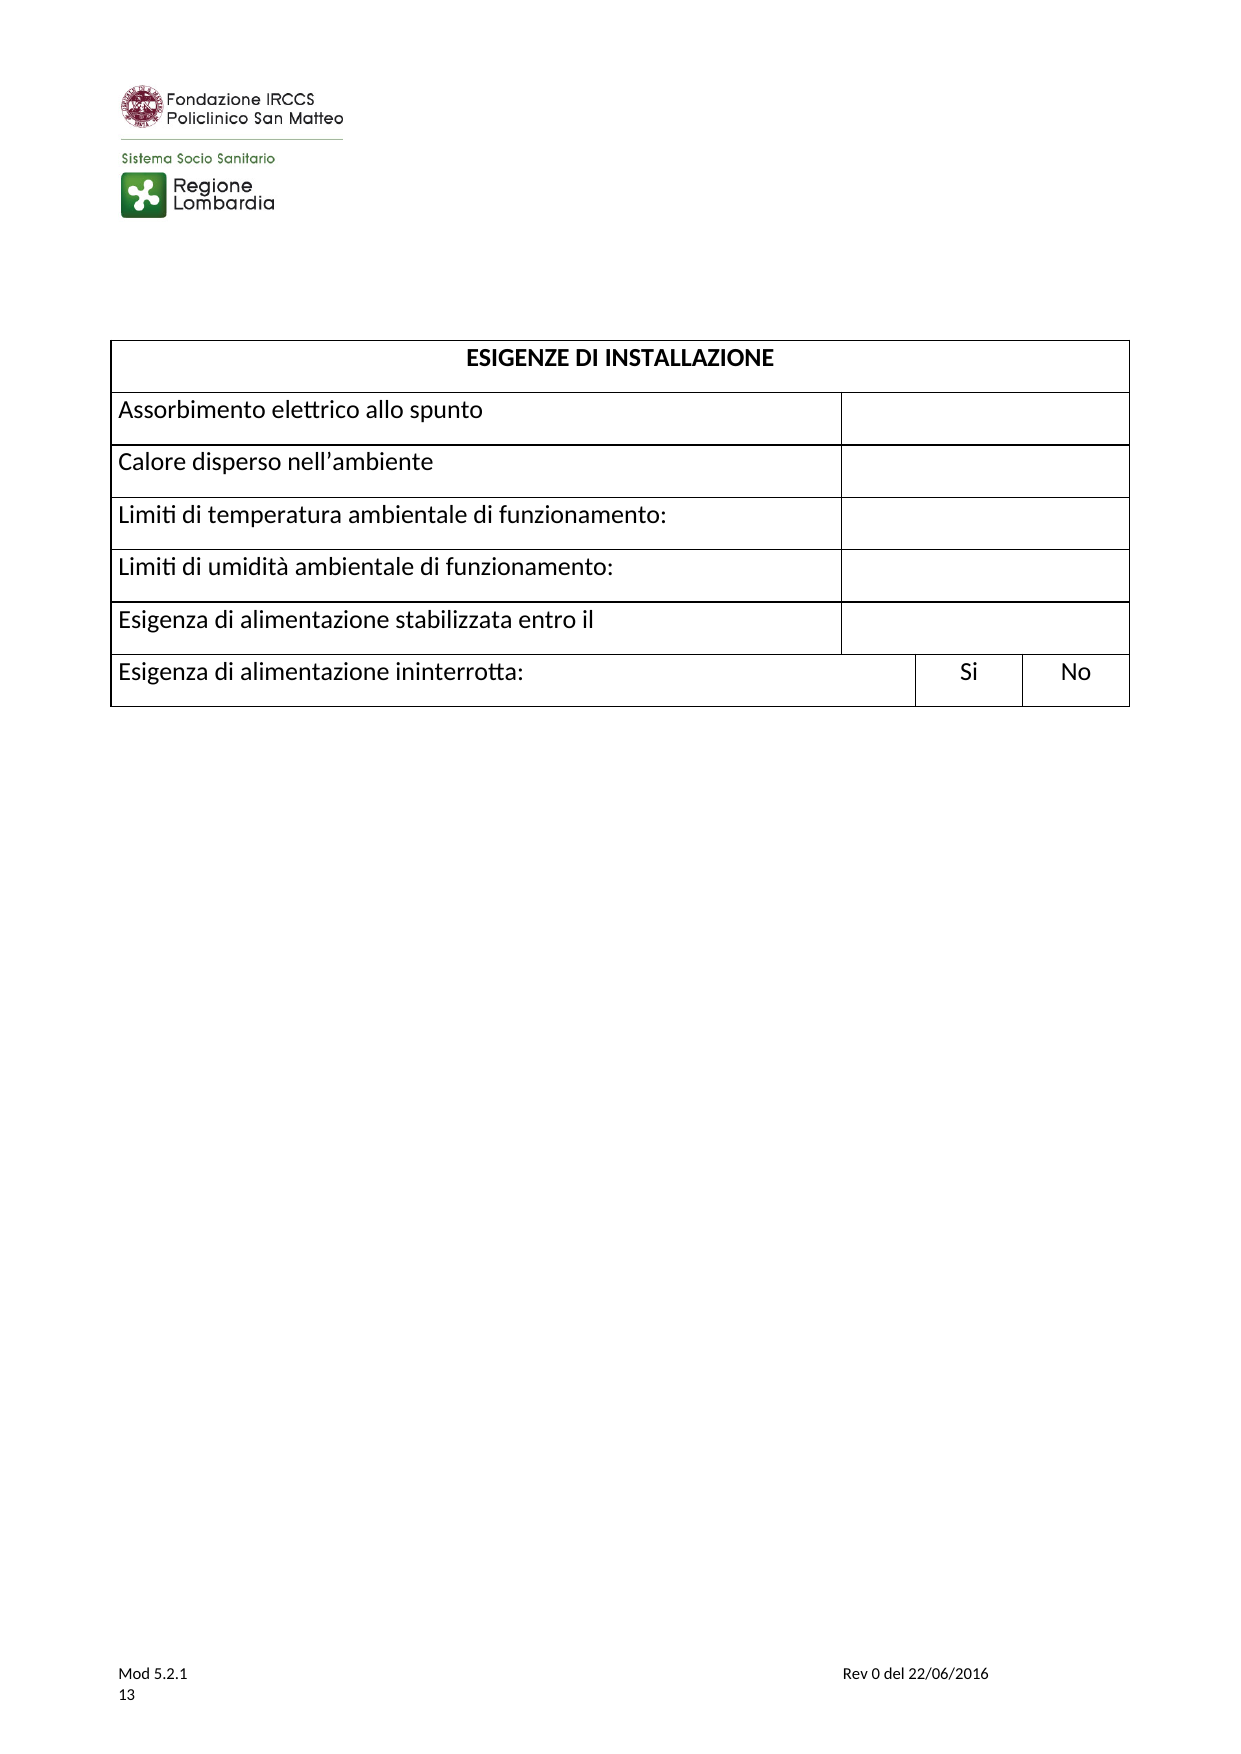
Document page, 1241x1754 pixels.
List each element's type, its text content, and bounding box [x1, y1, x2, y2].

table_cell No [1023, 655, 1129, 706]
table_cell [842, 603, 1129, 653]
table_cell [842, 550, 1129, 601]
table_cell Limiti di umidità ambientale di funzionamento: [112, 550, 841, 601]
table_cell Limiti di temperatura ambientale di funzionamento: [112, 498, 841, 549]
table_cell [842, 498, 1129, 549]
table_cell [842, 446, 1129, 496]
picture [118, 73, 345, 233]
table_cell Esigenza di alimentazione stabilizzata entro il [112, 603, 841, 653]
table_cell [842, 393, 1129, 444]
table_cell Calore disperso nell’ambiente [112, 446, 841, 496]
table_cell Si [916, 655, 1022, 706]
table_cell Assorbimento elettrico allo spunto [112, 393, 841, 444]
table_cell Esigenza di alimentazione ininterrotta: [112, 655, 915, 706]
table_header ESIGENZE DI INSTALLAZIONE [112, 341, 1129, 392]
